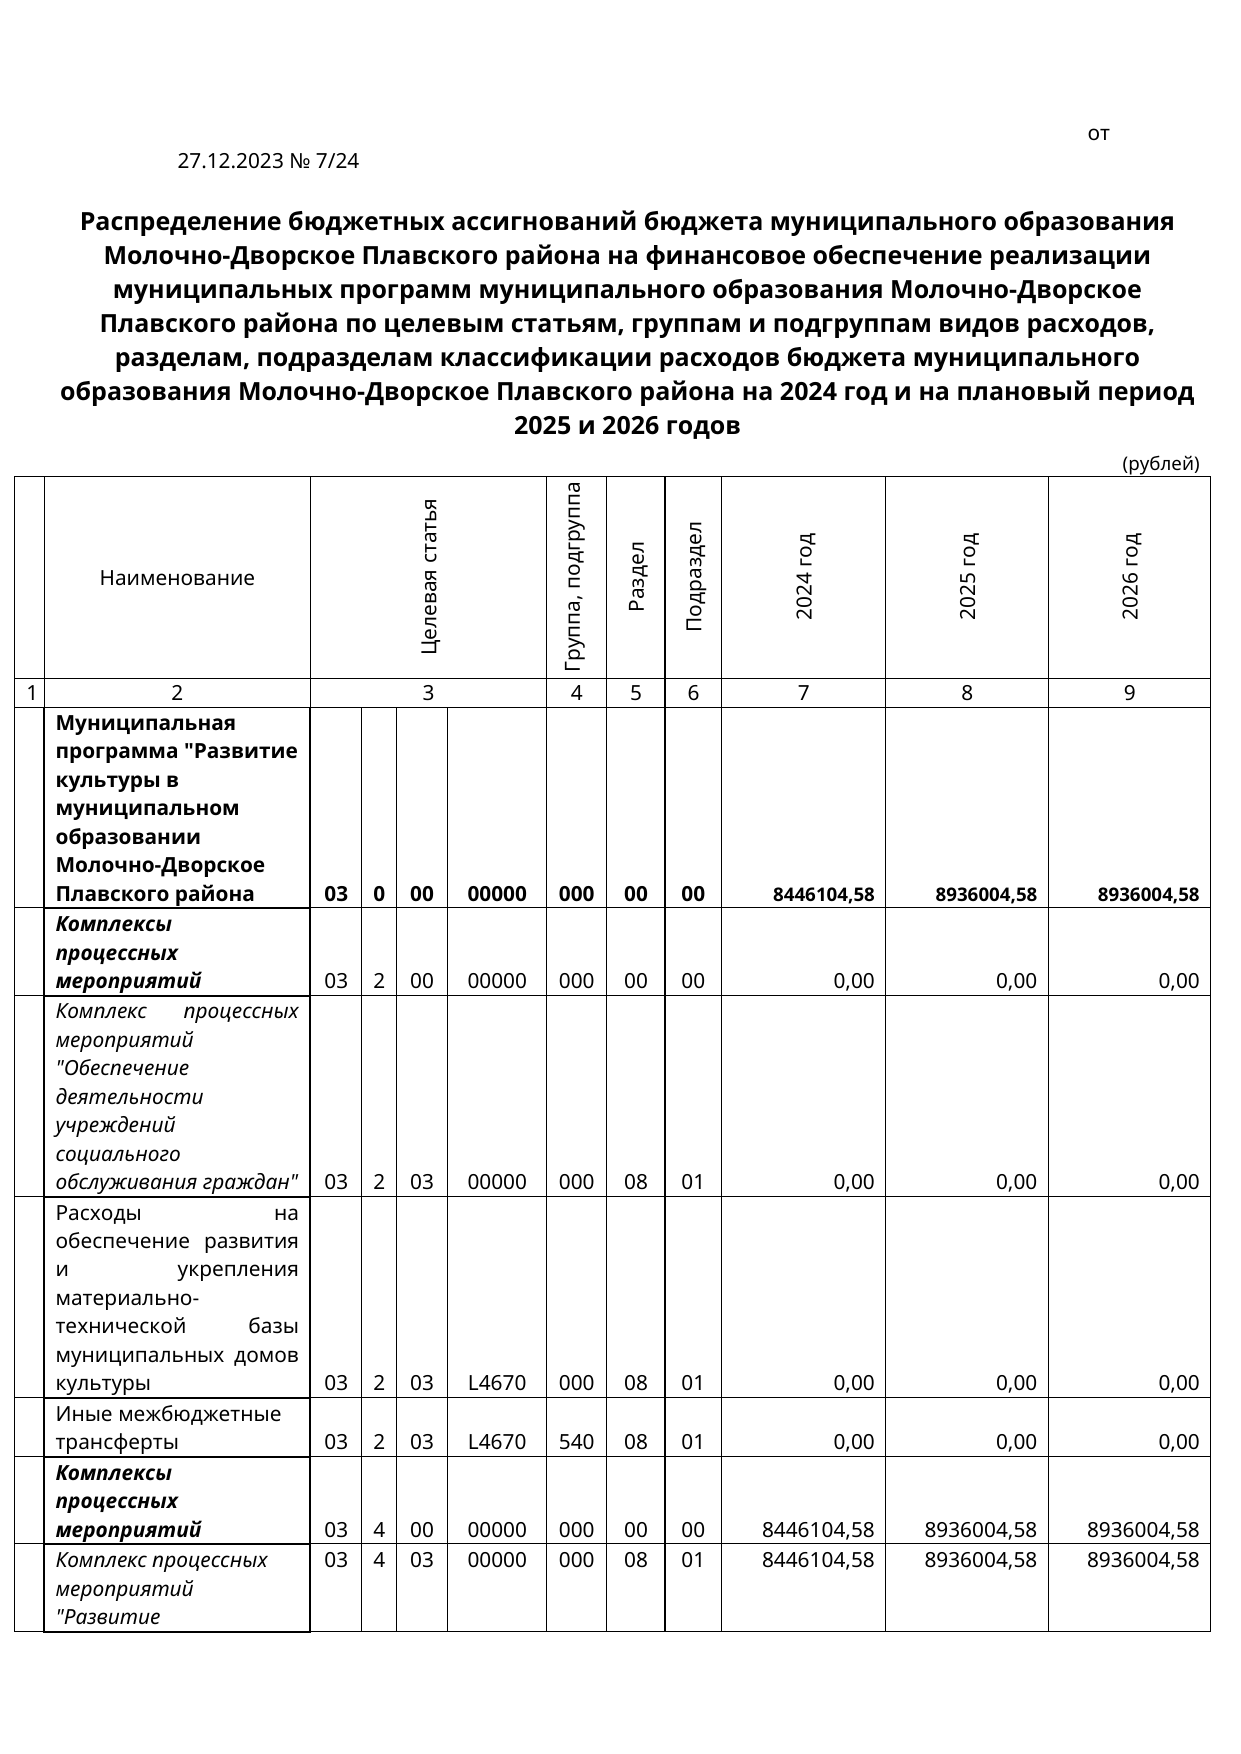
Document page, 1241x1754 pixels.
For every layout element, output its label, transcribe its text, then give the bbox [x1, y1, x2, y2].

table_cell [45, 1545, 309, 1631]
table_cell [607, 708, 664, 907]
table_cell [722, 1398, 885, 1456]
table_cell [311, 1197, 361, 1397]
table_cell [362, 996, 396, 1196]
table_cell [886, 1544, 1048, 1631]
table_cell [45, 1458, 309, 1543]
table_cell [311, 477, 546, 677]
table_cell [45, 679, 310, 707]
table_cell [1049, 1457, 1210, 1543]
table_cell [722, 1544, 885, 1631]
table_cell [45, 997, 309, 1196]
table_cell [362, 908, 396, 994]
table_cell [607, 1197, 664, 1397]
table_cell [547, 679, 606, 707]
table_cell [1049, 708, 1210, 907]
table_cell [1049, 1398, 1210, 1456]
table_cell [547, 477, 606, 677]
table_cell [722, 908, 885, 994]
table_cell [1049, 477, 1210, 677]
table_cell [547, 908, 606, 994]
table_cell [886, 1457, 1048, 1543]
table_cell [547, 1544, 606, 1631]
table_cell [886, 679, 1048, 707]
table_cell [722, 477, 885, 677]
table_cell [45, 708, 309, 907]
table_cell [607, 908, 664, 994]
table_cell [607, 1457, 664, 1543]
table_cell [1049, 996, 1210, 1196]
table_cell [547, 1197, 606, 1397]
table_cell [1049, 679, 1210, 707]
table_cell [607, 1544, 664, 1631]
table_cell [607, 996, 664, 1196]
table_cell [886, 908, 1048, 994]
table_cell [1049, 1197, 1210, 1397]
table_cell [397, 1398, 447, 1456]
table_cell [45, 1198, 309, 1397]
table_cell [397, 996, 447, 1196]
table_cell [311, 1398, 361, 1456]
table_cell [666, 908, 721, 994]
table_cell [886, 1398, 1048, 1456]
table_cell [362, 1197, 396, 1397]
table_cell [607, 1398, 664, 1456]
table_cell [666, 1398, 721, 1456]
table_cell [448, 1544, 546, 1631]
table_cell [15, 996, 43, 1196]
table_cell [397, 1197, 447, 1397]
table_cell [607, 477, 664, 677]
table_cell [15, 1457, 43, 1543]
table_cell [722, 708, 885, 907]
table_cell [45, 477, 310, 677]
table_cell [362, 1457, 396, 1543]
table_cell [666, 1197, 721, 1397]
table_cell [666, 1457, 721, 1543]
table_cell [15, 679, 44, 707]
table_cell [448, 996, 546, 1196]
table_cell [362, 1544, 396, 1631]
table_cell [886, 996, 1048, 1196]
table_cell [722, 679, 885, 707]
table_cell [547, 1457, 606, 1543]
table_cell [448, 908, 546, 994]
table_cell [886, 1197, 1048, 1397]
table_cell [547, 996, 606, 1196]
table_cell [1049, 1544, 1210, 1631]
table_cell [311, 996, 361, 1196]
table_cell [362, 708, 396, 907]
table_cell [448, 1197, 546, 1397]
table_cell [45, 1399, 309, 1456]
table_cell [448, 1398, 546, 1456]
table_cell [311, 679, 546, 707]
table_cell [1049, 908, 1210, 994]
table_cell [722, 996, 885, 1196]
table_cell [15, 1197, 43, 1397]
text от 27.12.2023 № 7/24 [177, 118, 1152, 175]
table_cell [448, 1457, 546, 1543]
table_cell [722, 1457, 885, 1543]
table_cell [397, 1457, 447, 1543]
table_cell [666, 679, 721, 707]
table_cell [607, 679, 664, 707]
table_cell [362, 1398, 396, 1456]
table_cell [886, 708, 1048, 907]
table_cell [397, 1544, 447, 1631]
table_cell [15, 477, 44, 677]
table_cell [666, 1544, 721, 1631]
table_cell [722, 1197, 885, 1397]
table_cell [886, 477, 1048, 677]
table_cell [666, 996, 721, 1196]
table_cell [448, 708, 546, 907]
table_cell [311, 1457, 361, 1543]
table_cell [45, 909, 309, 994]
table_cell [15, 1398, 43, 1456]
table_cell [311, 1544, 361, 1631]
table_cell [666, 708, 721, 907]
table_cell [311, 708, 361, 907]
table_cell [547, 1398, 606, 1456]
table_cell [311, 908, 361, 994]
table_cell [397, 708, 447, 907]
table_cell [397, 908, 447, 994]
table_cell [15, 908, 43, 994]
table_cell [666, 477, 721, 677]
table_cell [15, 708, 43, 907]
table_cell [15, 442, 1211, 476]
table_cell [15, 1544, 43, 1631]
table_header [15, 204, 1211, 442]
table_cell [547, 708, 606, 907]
